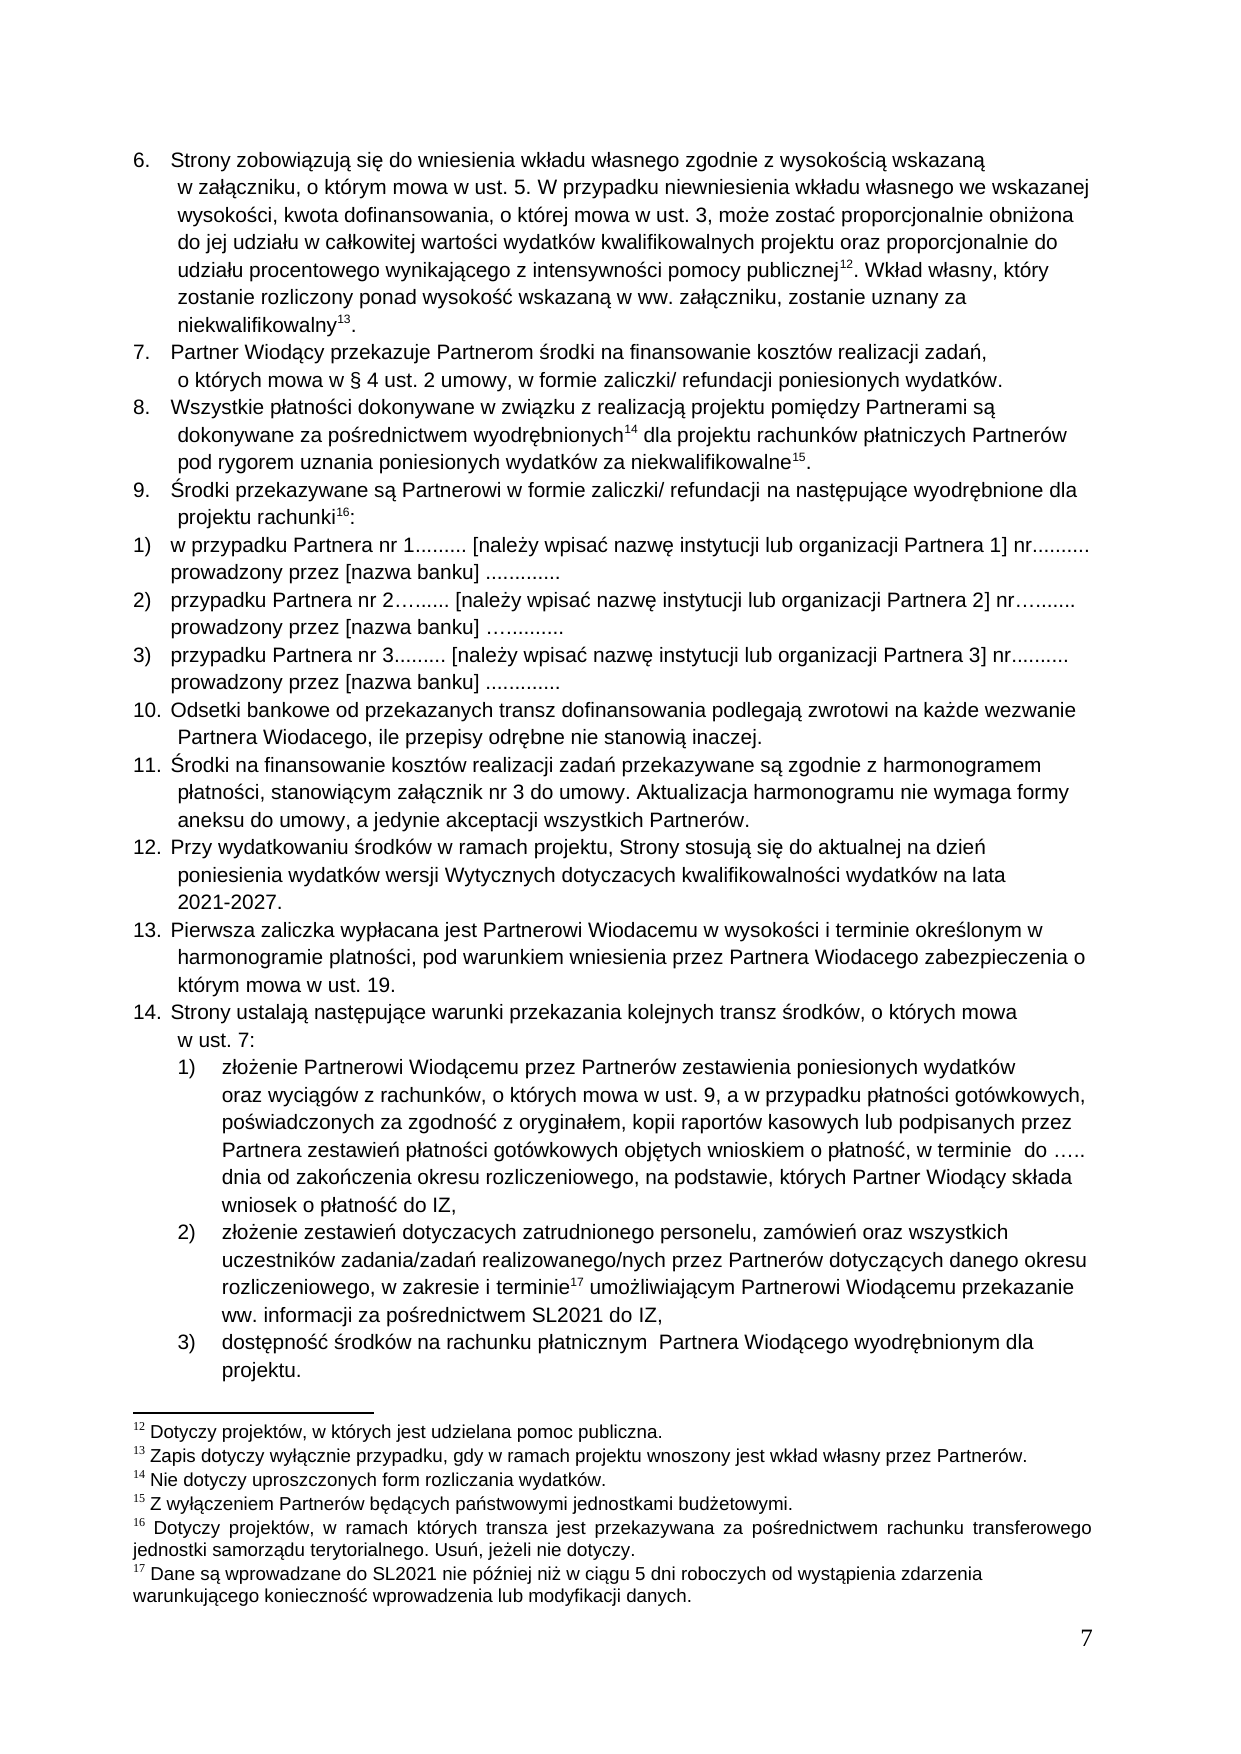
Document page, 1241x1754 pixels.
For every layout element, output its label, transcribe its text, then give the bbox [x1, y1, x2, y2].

list przypadku Partnera nr 2…...... [należy wpisać nazwę instytucji lub organizacji Partnera 2] nr…....... prowadzony przez [nazwa banku] ….......... [133, 588, 1093, 639]
list dostępność środków na rachunku płatnicznym Partnera Wiodącego wyodrębnionym dla projektu. [177, 1330, 1093, 1382]
list Odsetki bankowe od przekazanych transz dofinansowania podlegają zwrotowi na każde wezwanie Partnera Wiodacego, ile przepisy odrębne nie stanowią inaczej. [133, 698, 1093, 749]
list Środki przekazywane są Partnerowi w formie zaliczki/ refundacji na następujące wyodrębnione dla projektu rachunki: [133, 478, 1093, 529]
list złożenie zestawień dotyczacych zatrudnionego personelu, zamówień oraz wszystkich uczestników zadania/zadań realizowanego/nych przez Partnerów dotyczących danego okresu rozliczeniowego, w zakresie i terminie umożliwiającym Partnerowi Wiodącemu przekazanie ww. informacji za pośrednictwem SL2021 do IZ, [177, 1220, 1093, 1327]
list przypadku Partnera nr 3......... [należy wpisać nazwę instytucji lub organizacji Partnera 3] nr.......... prowadzony przez [nazwa banku] ............. [133, 643, 1093, 694]
list Wszystkie płatności dokonywane w związku z realizacją projektu pomiędzy Partnerami są dokonywane za pośrednictwem wyodrębnionych dla projektu rachunków płatniczych Partnerów pod rygorem uznania poniesionych wydatków za niekwalifikowalne. [133, 395, 1093, 474]
list Strony ustalają następujące warunki przekazania kolejnych transz środków, o których mowa w ust. 7: [133, 1000, 1093, 1052]
list Przy wydatkowaniu środków w ramach projektu, Strony stosują się do aktualnej na dzień poniesienia wydatków wersji Wytycznych dotyczacych kwalifikowalności wydatków na lata 2021-2027. [133, 835, 1093, 914]
list Strony zobowiązują się do wniesienia wkładu własnego zgodnie z wysokością wskazaną w załączniku, o którym mowa w ust. 5. W przypadku niewniesienia wkładu własnego we wskazanej wysokości, kwota dofinansowania, o której mowa w ust. 3, może zostać proporcjonalnie obniżona do jej udziału w całkowitej wartości wydatków kwalifikowalnych projektu oraz proporcjonalnie do udziału procentowego wynikającego z intensywności pomocy publicznej. Wkład własny, który zostanie rozliczony ponad wysokość wskazaną w ww. załączniku, zostanie uznany za niekwalifikowalny. [133, 148, 1093, 337]
list złożenie Partnerowi Wiodącemu przez Partnerów zestawienia poniesionych wydatków oraz wyciągów z rachunków, o których mowa w ust. 9, a w przypadku płatności gotówkowych, poświadczonych za zgodność z oryginałem, kopii raportów kasowych lub podpisanych przez Partnera zestawień płatności gotówkowych objętych wnioskiem o płatność, w terminie do ….. dnia od zakończenia okresu rozliczeniowego, na podstawie, których Partner Wiodący składa wniosek o płatność do IZ, [177, 1055, 1093, 1217]
list w przypadku Partnera nr 1......... [należy wpisać nazwę instytucji lub organizacji Partnera 1] nr.......... prowadzony przez [nazwa banku] ............. [133, 533, 1093, 584]
list Środki na finansowanie kosztów realizacji zadań przekazywane są zgodnie z harmonogramem płatności, stanowiącym załącznik nr 3 do umowy. Aktualizacja harmonogramu nie wymaga formy aneksu do umowy, a jedynie akceptacji wszystkich Partnerów. [133, 753, 1093, 832]
list Partner Wiodący przekazuje Partnerom środki na finansowanie kosztów realizacji zadań, o których mowa w § 4 ust. 2 umowy, w formie zaliczki/ refundacji poniesionych wydatków. [133, 340, 1093, 392]
list Pierwsza zaliczka wypłacana jest Partnerowi Wiodacemu w wysokości i terminie określonym w harmonogramie platności, pod warunkiem wniesienia przez Partnera Wiodacego zabezpieczenia o którym mowa w ust. 19. [133, 918, 1093, 997]
